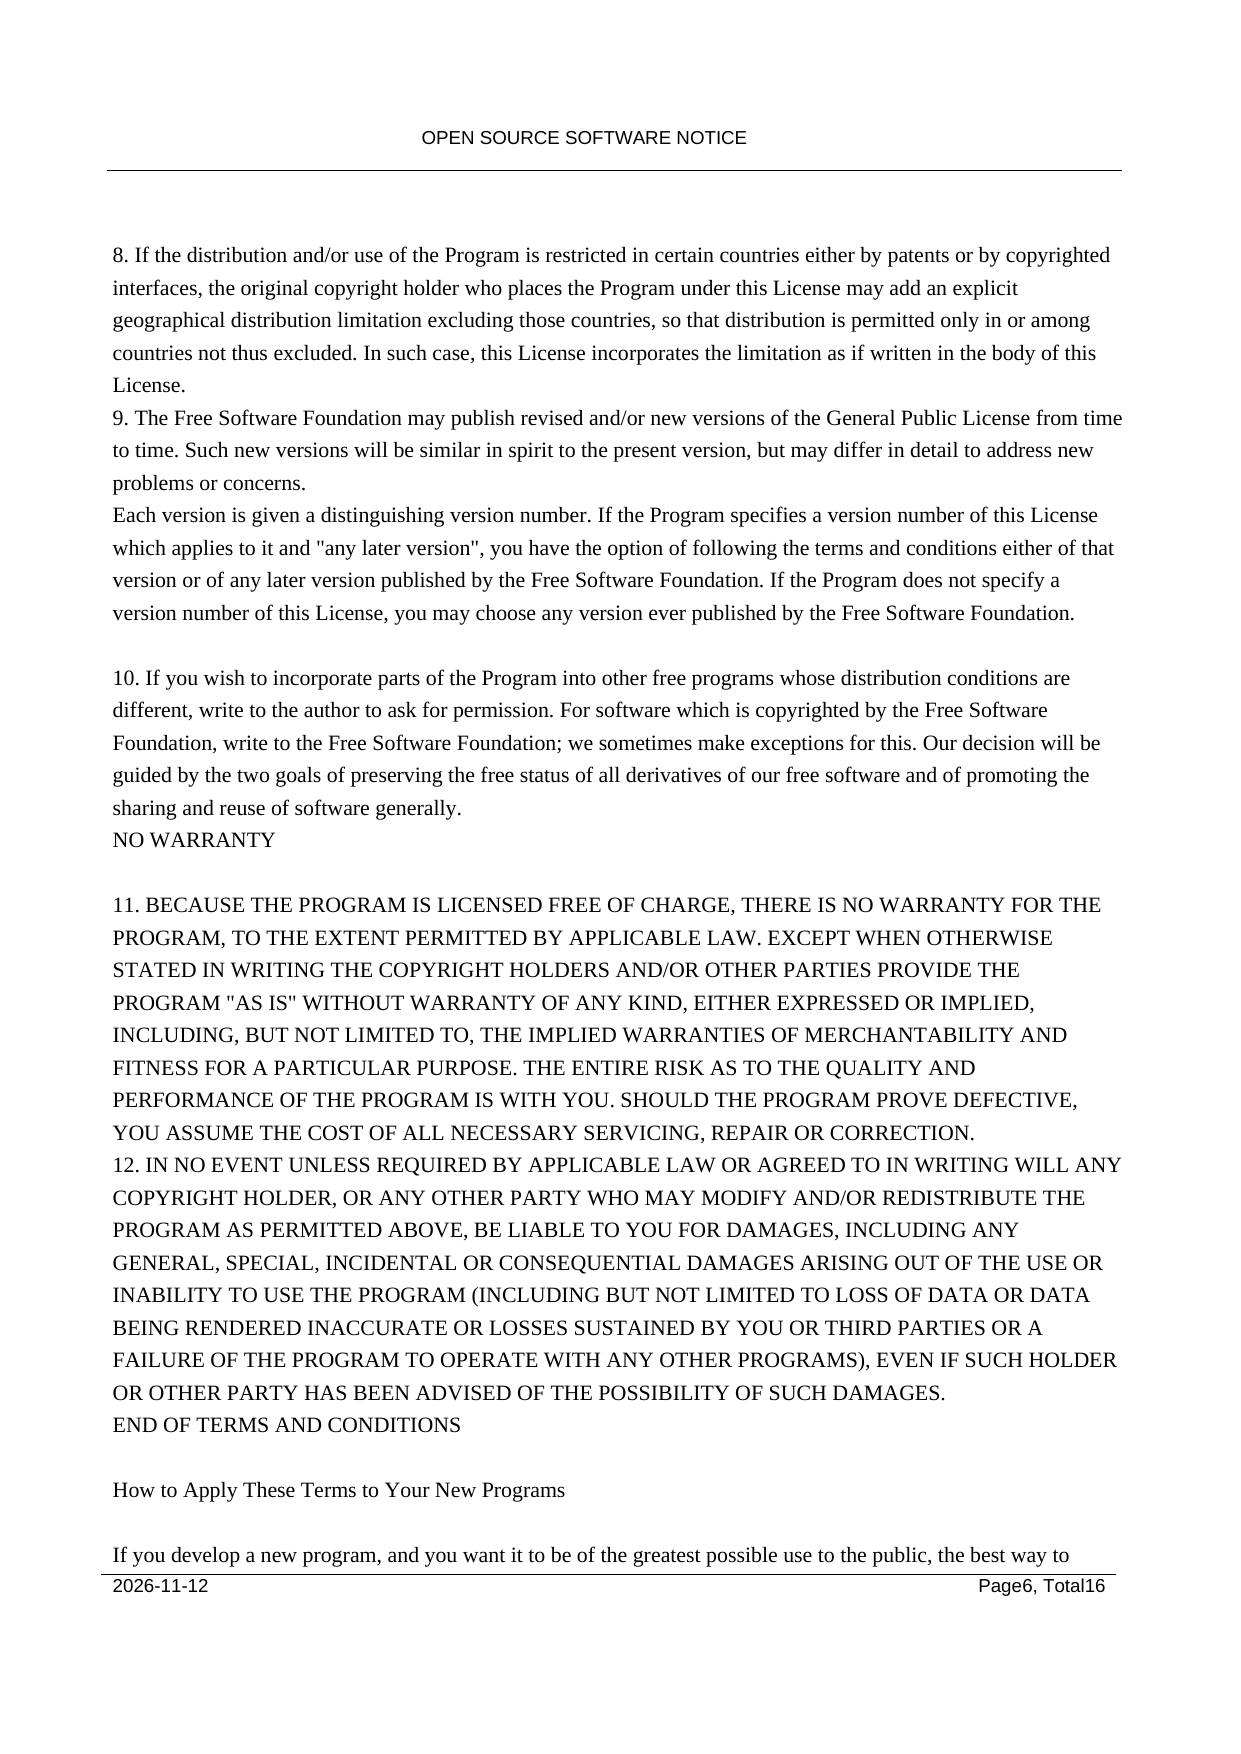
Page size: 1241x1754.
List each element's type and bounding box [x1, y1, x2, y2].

text [112, 206, 1128, 1571]
